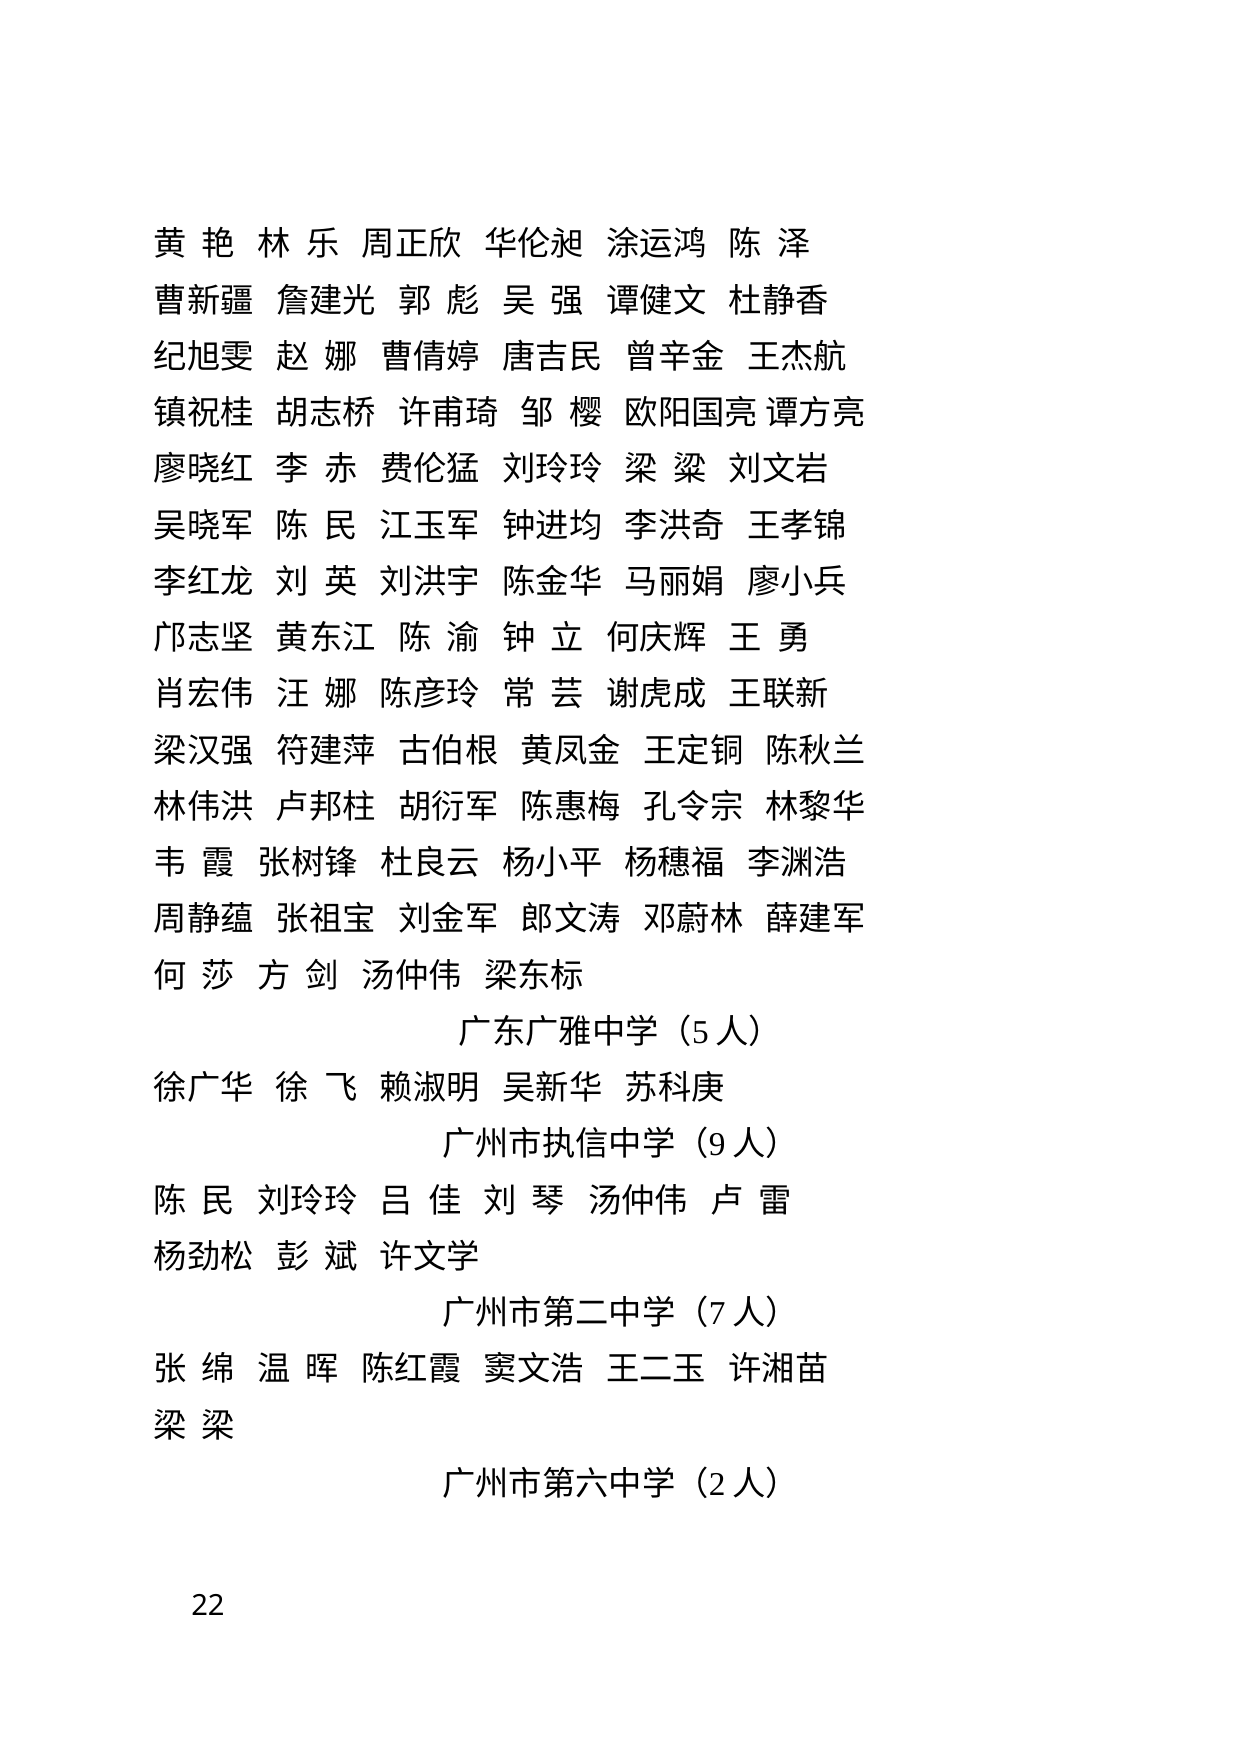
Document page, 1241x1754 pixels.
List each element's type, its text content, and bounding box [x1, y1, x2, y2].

text 广东广雅中学（5人） [153, 998, 1087, 1054]
text 何 莎 方 剑 汤仲伟 梁东标 [153, 942, 1087, 998]
text 镇祝桂 胡志桥 许甫琦 邹 樱 欧阳国亮 谭方亮 [153, 379, 1087, 436]
text 徐广华 徐 飞 赖淑明 吴新华 苏科庚 [153, 1054, 1087, 1111]
text 广州市执信中学（9人） [153, 1111, 1087, 1167]
text 韦 霞 张树锋 杜良云 杨小平 杨穗福 李渊浩 [153, 829, 1087, 886]
text 李红龙 刘 英 刘洪宇 陈金华 马丽娟 廖小兵 [153, 548, 1087, 604]
text 肖宏伟 汪 娜 陈彦玲 常 芸 谢虎成 王联新 [153, 661, 1087, 717]
text 张 绵 温 晖 陈红霞 窦文浩 王二玉 许湘苗 [153, 1336, 1087, 1392]
text 邝志坚 黄东江 陈 渝 钟 立 何庆辉 王 勇 [153, 604, 1087, 661]
text 吴晓军 陈 民 江玉军 钟进均 李洪奇 王孝锦 [153, 492, 1087, 548]
text 梁汉强 符建萍 古伯根 黄凤金 王定铜 陈秋兰 [153, 717, 1087, 773]
text 林伟洪 卢邦柱 胡衍军 陈惠梅 孔令宗 林黎华 [153, 773, 1087, 829]
text 广州市第六中学（2人） [153, 1448, 1087, 1507]
text 梁 梁 [153, 1392, 1087, 1448]
text 周静蕴 张祖宝 刘金军 郎文涛 邓蔚林 薛建军 [153, 886, 1087, 942]
text 廖晓红 李 赤 费伦猛 刘玲玲 梁 粱 刘文岩 [153, 436, 1087, 492]
text 曹新疆 詹建光 郭 彪 吴 强 谭健文 杜静香 [153, 267, 1087, 323]
text 杨劲松 彭 斌 许文学 [153, 1223, 1087, 1279]
text 纪旭雯 赵 娜 曹倩婷 唐吉民 曾辛金 王杰航 [153, 323, 1087, 379]
text 黄 艳 林 乐 周正欣 华伦昶 涂运鸿 陈 泽 [153, 211, 1087, 267]
text 广州市第二中学（7人） [153, 1279, 1087, 1336]
text 陈 民 刘玲玲 吕 佳 刘 琴 汤仲伟 卢 雷 [153, 1167, 1087, 1223]
